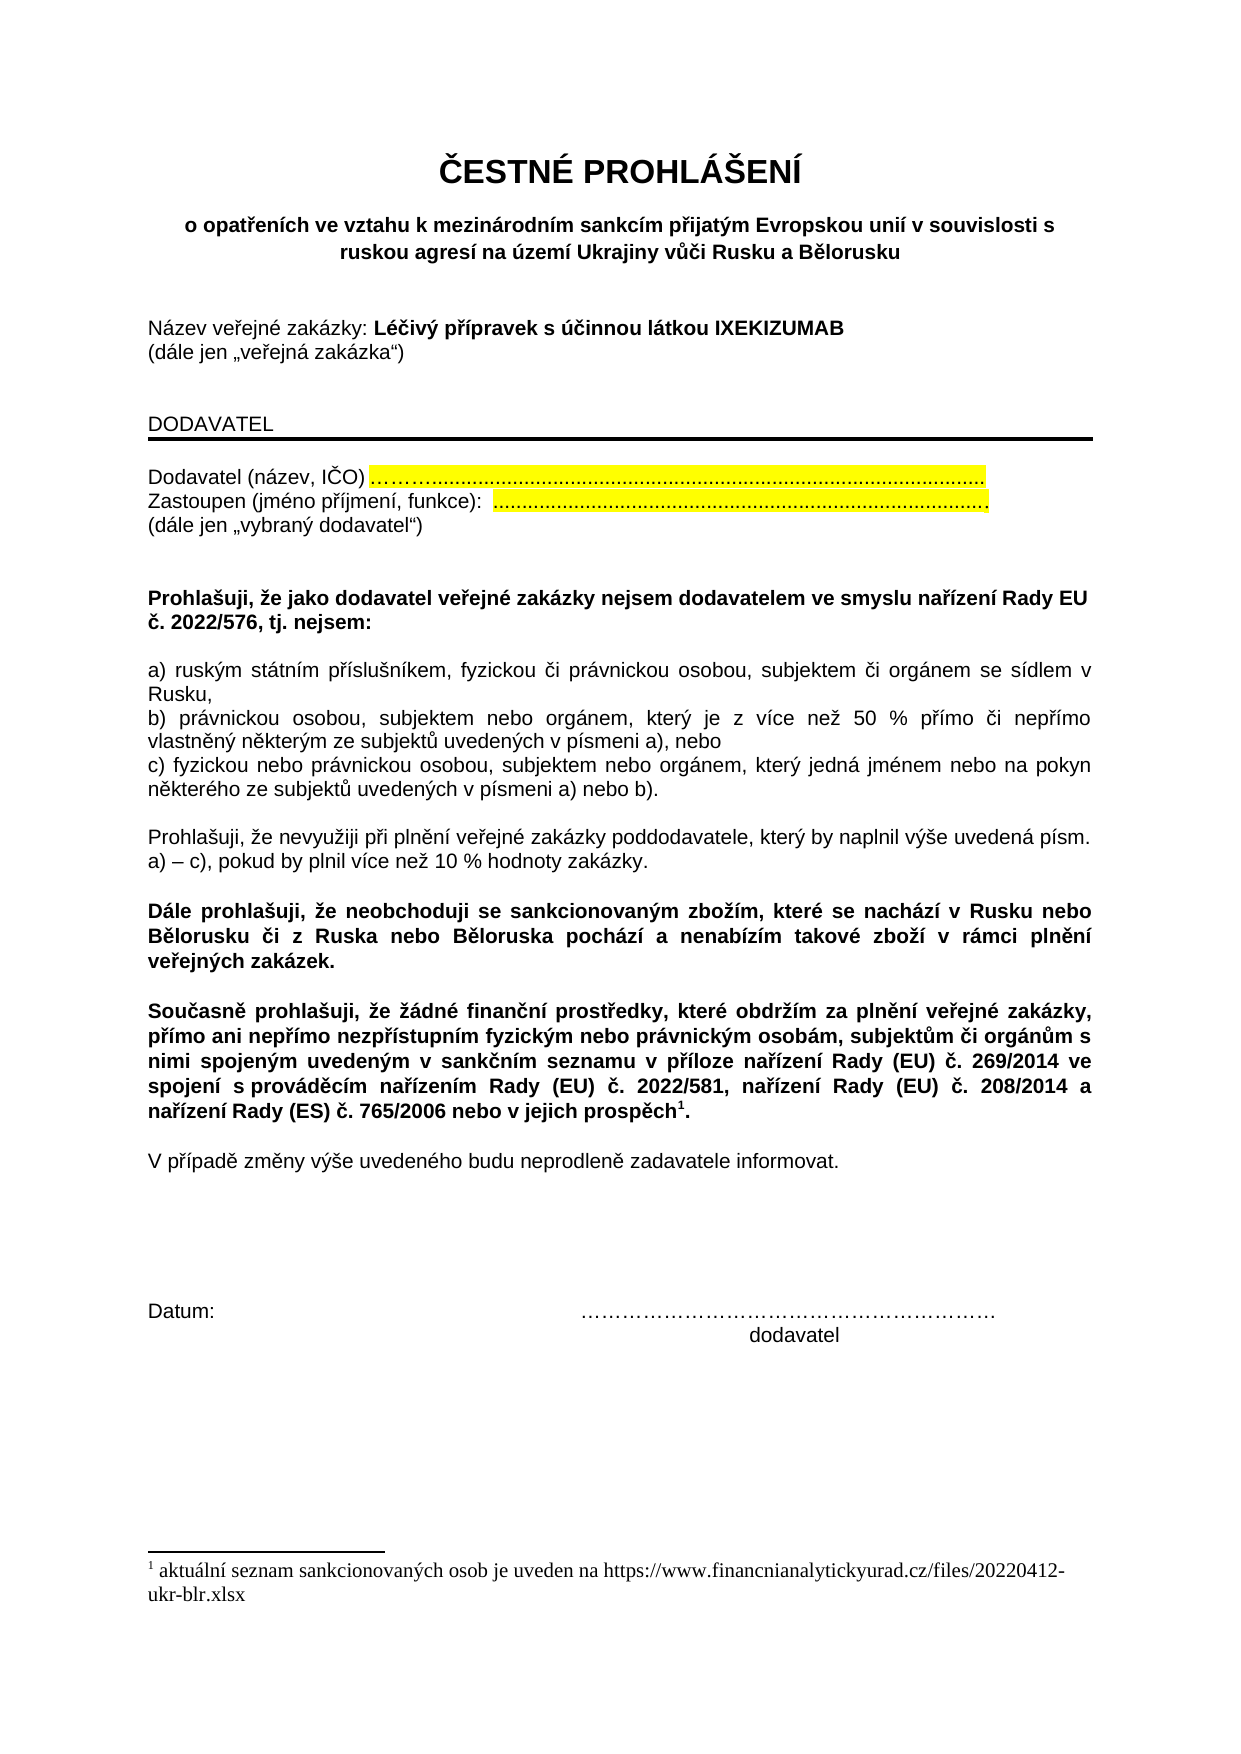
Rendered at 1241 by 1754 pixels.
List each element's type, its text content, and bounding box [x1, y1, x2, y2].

text b) právnickou osobou, subjektem nebo orgánem, který je z více než 50 % přímo či nepřímo vlastněný některým ze subjektů uvedených v písmeni a), nebo [148, 705, 1093, 753]
text DODAVATEL [148, 411, 1093, 437]
subtitle Dále prohlašuji, že neobchoduji se sankcionovaným zbožím, které se nachází v Rusku nebo Bělorusku či z Ruska nebo Běloruska pochází a nenabízím takové zboží v rámci plnění veřejných zakázek. [148, 898, 1093, 973]
list dodavatel [664, 1323, 1196, 1347]
text o opatřeních ve vztahu k mezinárodním sankcím přijatým Evropskou unií v souvislosti s ruskou agresí na území Ukrajiny vůči Rusku a Bělorusku [148, 213, 1093, 264]
subtitle Datum: …………………………………………………… [148, 1298, 1093, 1323]
text Dodavatel (název, IČO) ………................................................................................................ [148, 464, 1093, 488]
text (dále jen „vybraný dodavatel“) [148, 513, 1093, 537]
text a) ruským státním příslušníkem, fyzickou či právnickou osobou, subjektem či orgánem se sídlem v Rusku, [148, 657, 1093, 705]
subtitle V případě změny výše uvedeného budu neprodleně zadavatele informovat. [148, 1148, 1093, 1173]
text Zastoupen (jméno příjmení, funkce): ...................................................................................... [148, 488, 1093, 513]
subtitle Současně prohlašuji, že žádné finanční prostředky, které obdržím za plnění veřejné zakázky, přímo ani nepřímo nezpřístupním fyzickým nebo právnickým osobám, subjektům či orgánům s nimi spojeným uvedeným v sankčním seznamu v příloze nařízení Rady (EU) č. 269/2014 ve spojení s prováděcím nařízením Rady (EU) č. 2022/581, nařízení Rady (EU) č. 208/2014 a nařízení Rady (ES) č. 765/2006 nebo v jejich prospěch. [148, 998, 1093, 1123]
text Prohlašuji, že jako dodavatel veřejné zakázky nejsem dodavatelem ve smyslu nařízení Rady EU č. 2022/576, tj. nejsem: [148, 586, 1093, 633]
subtitle ČESTNÉ PROHLÁŠENÍ [148, 164, 1093, 189]
text c) fyzickou nebo právnickou osobou, subjektem nebo orgánem, který jedná jménem nebo na pokyn některého ze subjektů uvedených v písmeni a) nebo b). [148, 753, 1093, 801]
text Prohlašuji, že nevyužiji při plnění veřejné zakázky poddodavatele, který by naplnil výše uvedená písm. a) – c), pokud by plnil více než 10 % hodnoty zakázky. [148, 825, 1093, 873]
text Název veřejné zakázky: Léčivý přípravek s účinnou látkou IXEKIZUMAB [148, 316, 1093, 339]
text (dále jen „veřejná zakázka“) [148, 339, 1093, 363]
